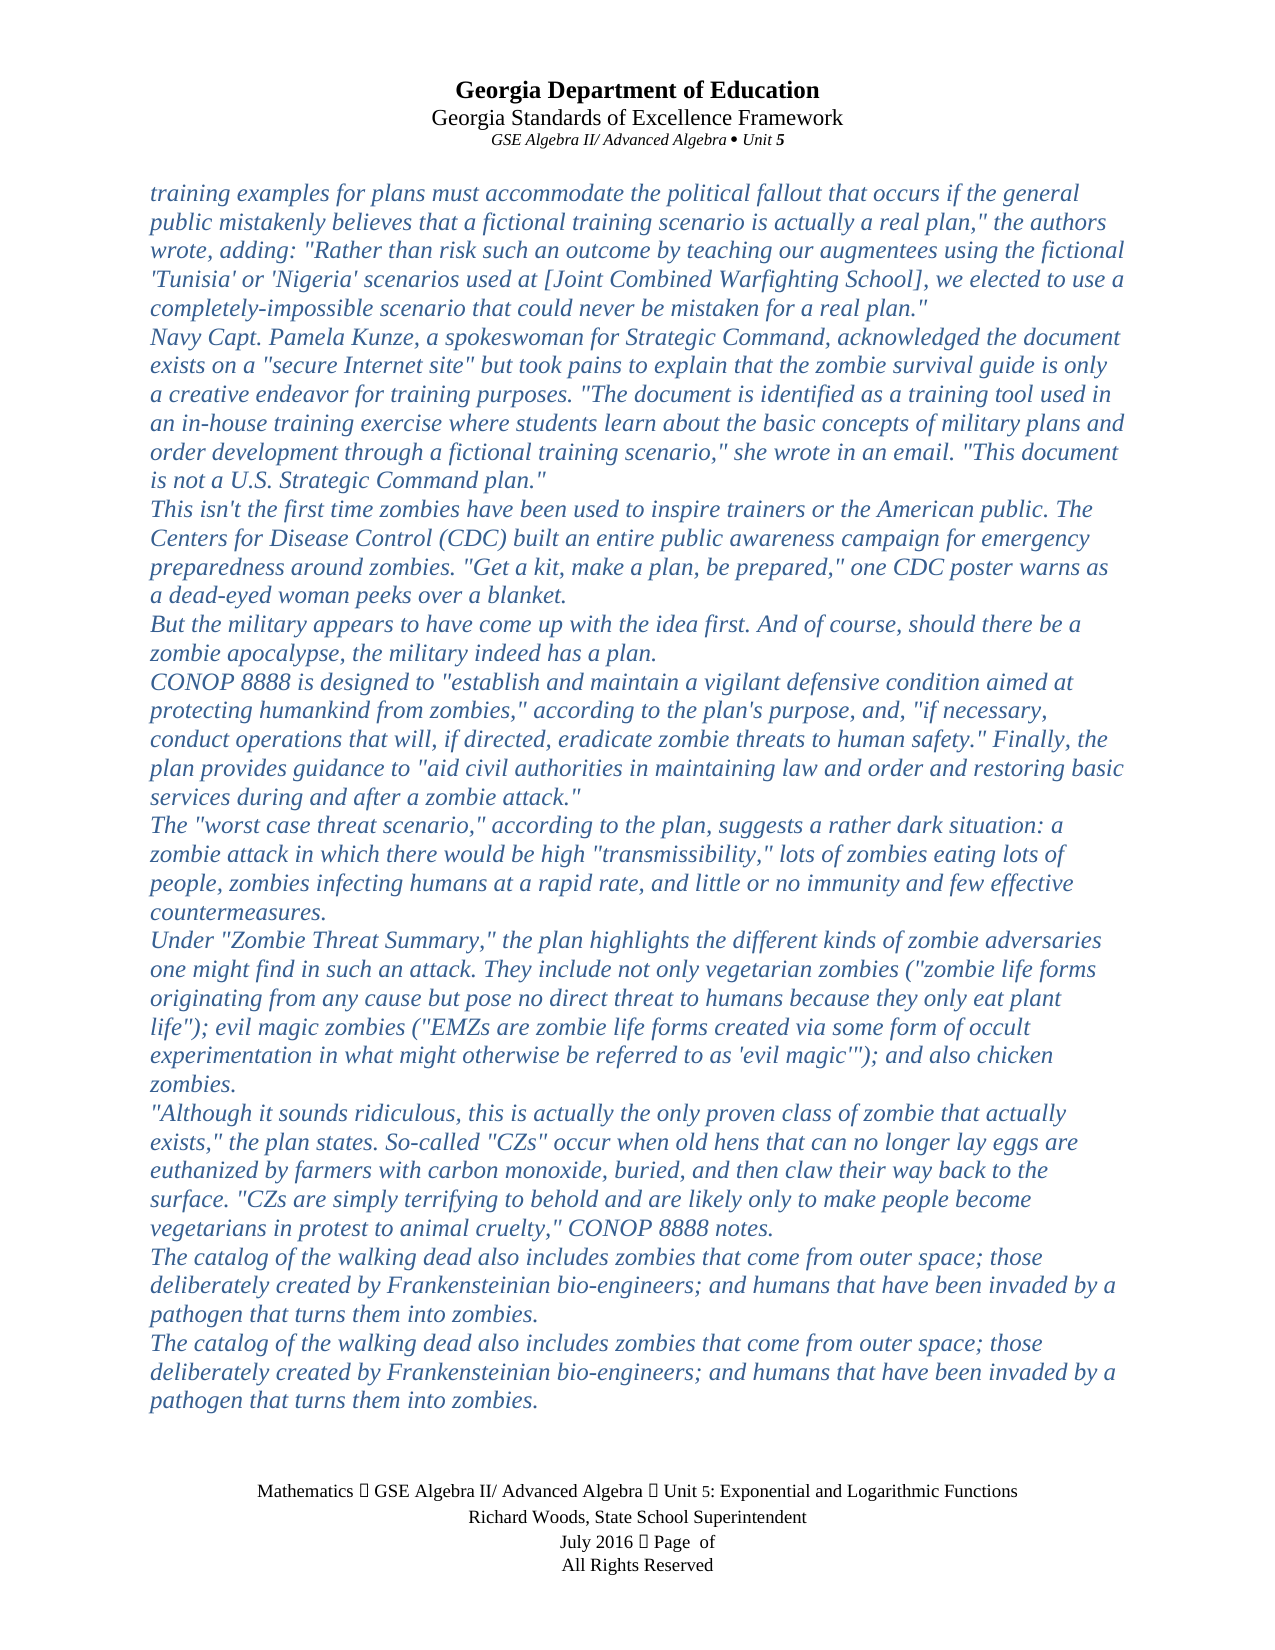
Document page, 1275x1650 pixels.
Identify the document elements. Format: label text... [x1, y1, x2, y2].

text "Although it sounds ridiculous, this is actually the only proven class of zombie that actually exists," the plan states. So-called "CZs" occur when old hens that can no longer lay eggs are euthanized by farmers with carbon monoxide, buried, and then claw their way back to the surface. "CZs are simply terrifying to behold and are likely only to make people become vegetarians in protest to animal cruelty," CONOP 8888 notes. [150, 1098, 1125, 1242]
text But the military appears to have come up with the idea first. And of course, should there be a zombie apocalypse, the military indeed has a plan. [150, 609, 1125, 667]
text The catalog of the walking dead also includes zombies that come from outer space; those deliberately created by Frankensteinian bio-engineers; and humans that have been invaded by a pathogen that turns them into zombies. [150, 1242, 1125, 1328]
text This isn't the first time zombies have been used to inspire trainers or the American public. The Centers for Disease Control (CDC) built an entire public awareness campaign for emergency preparedness around zombies. "Get a kit, make a plan, be prepared," one CDC poster warns as a dead-eyed woman peeks over a blanket. [150, 494, 1125, 609]
text The catalog of the walking dead also includes zombies that come from outer space; those deliberately created by Frankensteinian bio-engineers; and humans that have been invaded by a pathogen that turns them into zombies. [150, 1328, 1125, 1414]
text Under "Zombie Threat Summary," the plan highlights the different kinds of zombie adversaries one might find in such an attack. They include not only vegetarian zombies ("zombie life forms originating from any cause but pose no direct threat to humans because they only eat plant life"); evil magic zombies ("EMZs are zombie life forms created via some form of occult experimentation in what might otherwise be referred to as 'evil magic'"); and also chicken zombies. [150, 926, 1125, 1098]
text CONOP 8888 is designed to "establish and maintain a vigilant defensive condition aimed at protecting humankind from zombies," according to the plan's purpose, and, "if necessary, conduct operations that will, if directed, eradicate zombie threats to human safety." Finally, the plan provides guidance to "aid civil authorities in maintaining law and order and restoring basic services during and after a zombie attack." [150, 667, 1125, 811]
text The "worst case threat scenario," according to the plan, suggests a rather dark situation: a zombie attack in which there would be high "transmissibility," lots of zombies eating lots of people, zombies infecting humans at a rapid rate, and little or no immunity and few effective countermeasures. [150, 811, 1125, 926]
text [150, 178, 1125, 322]
text Navy Capt. Pamela Kunze, a spokeswoman for Strategic Command, acknowledged the document exists on a "secure Internet site" but took pains to explain that the zombie survival guide is only a creative endeavor for training purposes. "The document is identified as a training tool used in an in-house training exercise where students learn about the basic concepts of military plans and order development through a fictional training scenario," she wrote in an email. "This document is not a U.S. Strategic Command plan." [150, 322, 1125, 494]
